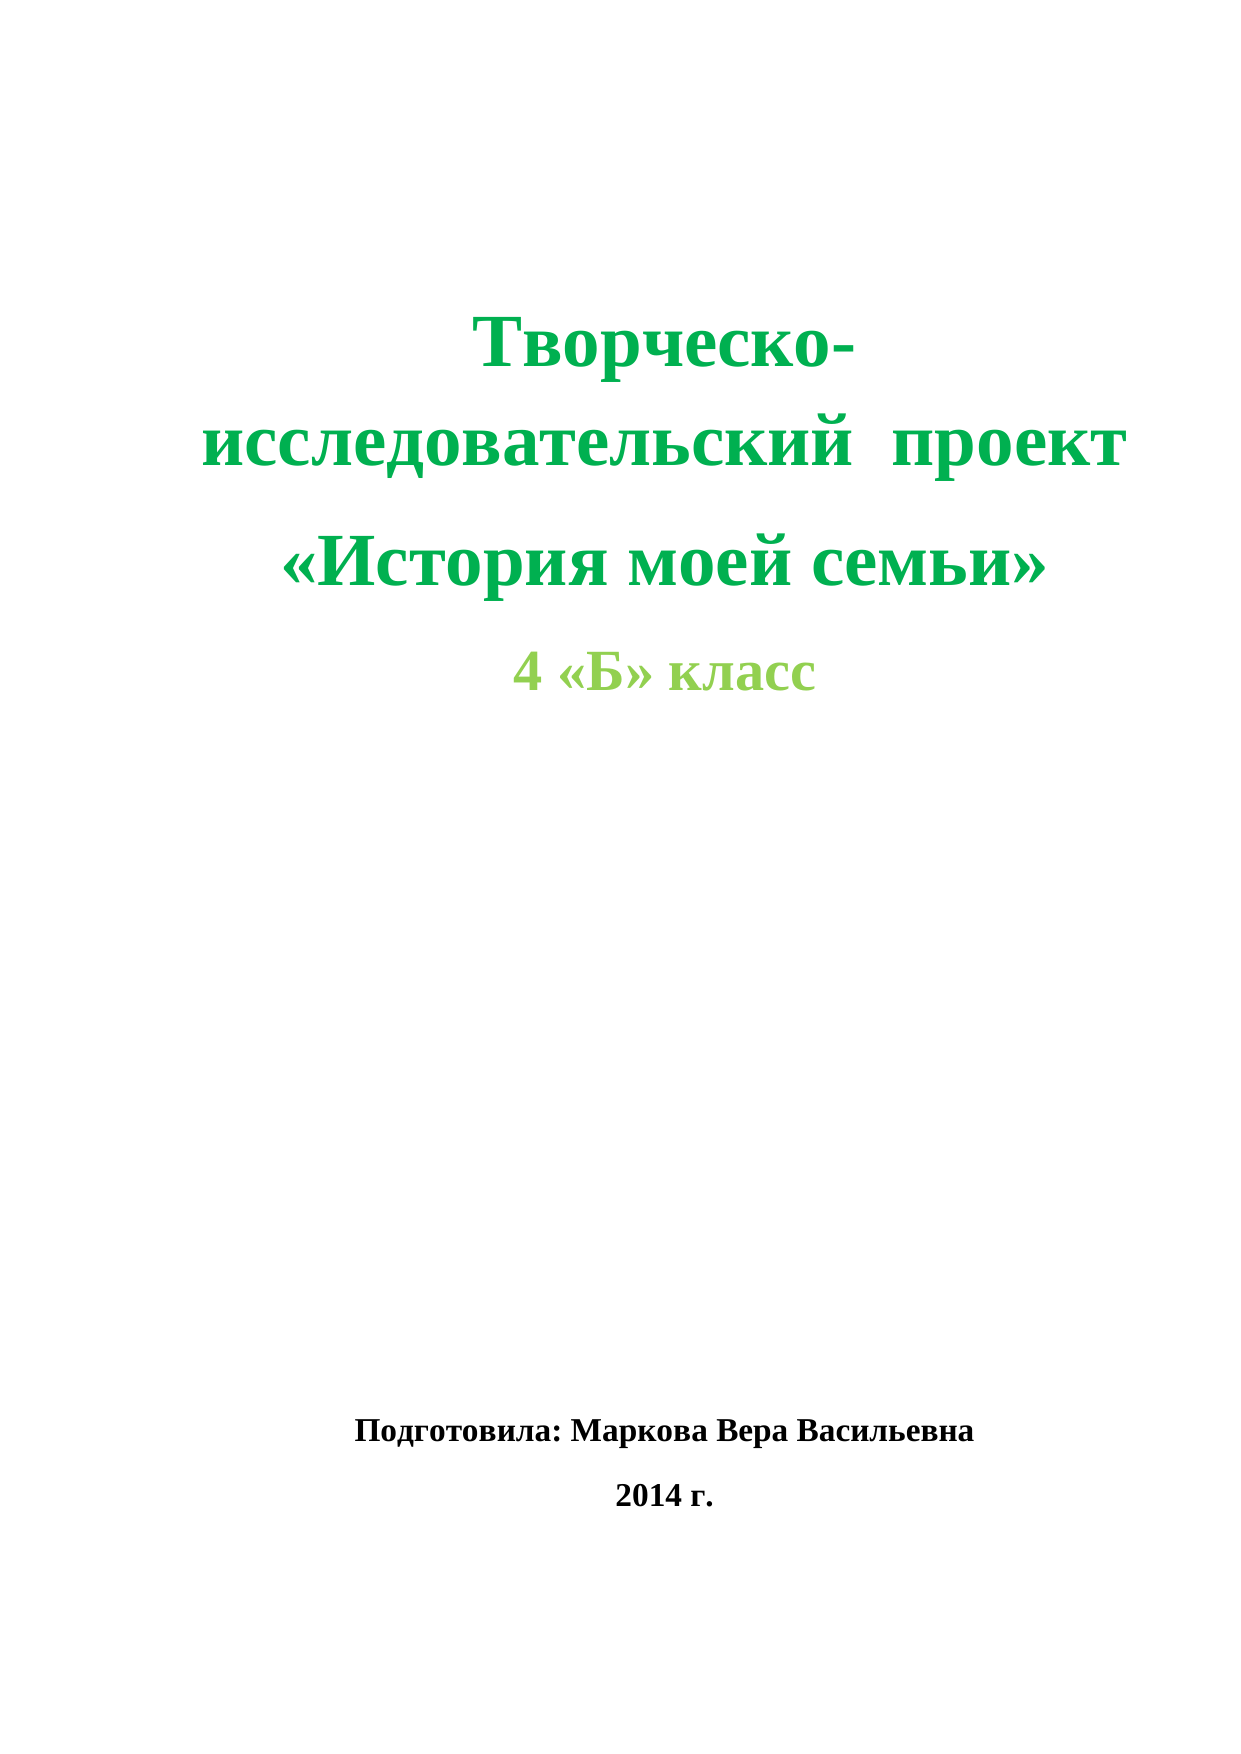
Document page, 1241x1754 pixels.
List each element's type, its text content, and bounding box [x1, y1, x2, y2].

text Творческо-исследовательский проект [177, 296, 1152, 482]
text 4 «Б» класс [177, 635, 1152, 702]
text 2014 г. [177, 1475, 1152, 1513]
text Подготовила: Маркова Вера Васильевна [177, 1410, 1152, 1449]
text «История моей семьи» [177, 515, 1152, 602]
